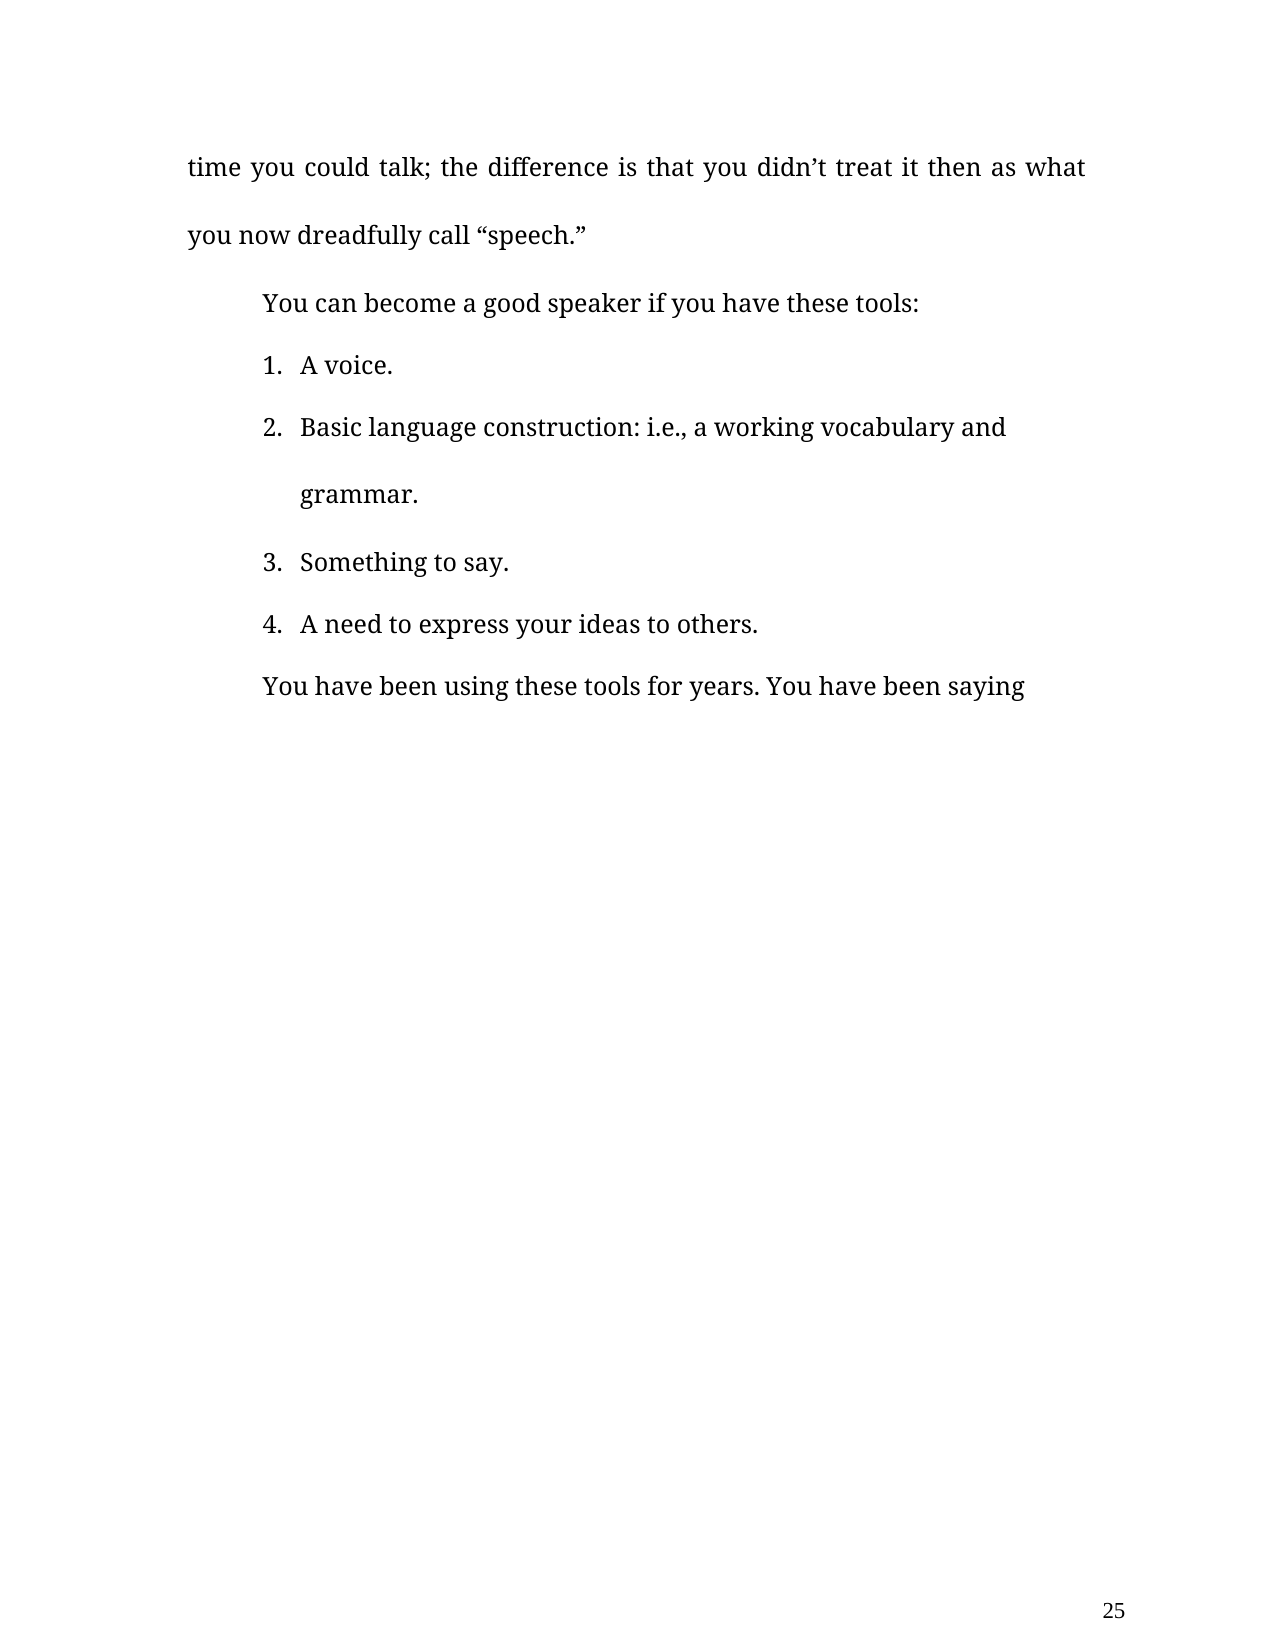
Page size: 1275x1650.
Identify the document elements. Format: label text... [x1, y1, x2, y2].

text You have been using these tools for years. You have been saying [262, 668, 1125, 702]
list A voice. [262, 348, 1125, 382]
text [187, 150, 1087, 252]
list A need to express your ideas to others. [262, 607, 1125, 641]
list Something to say. [262, 545, 1125, 579]
list Basic language construction: i.e., a working vocabulary and grammar. [262, 410, 1087, 511]
text You can become a good speaker if you have these tools: [262, 286, 1125, 320]
